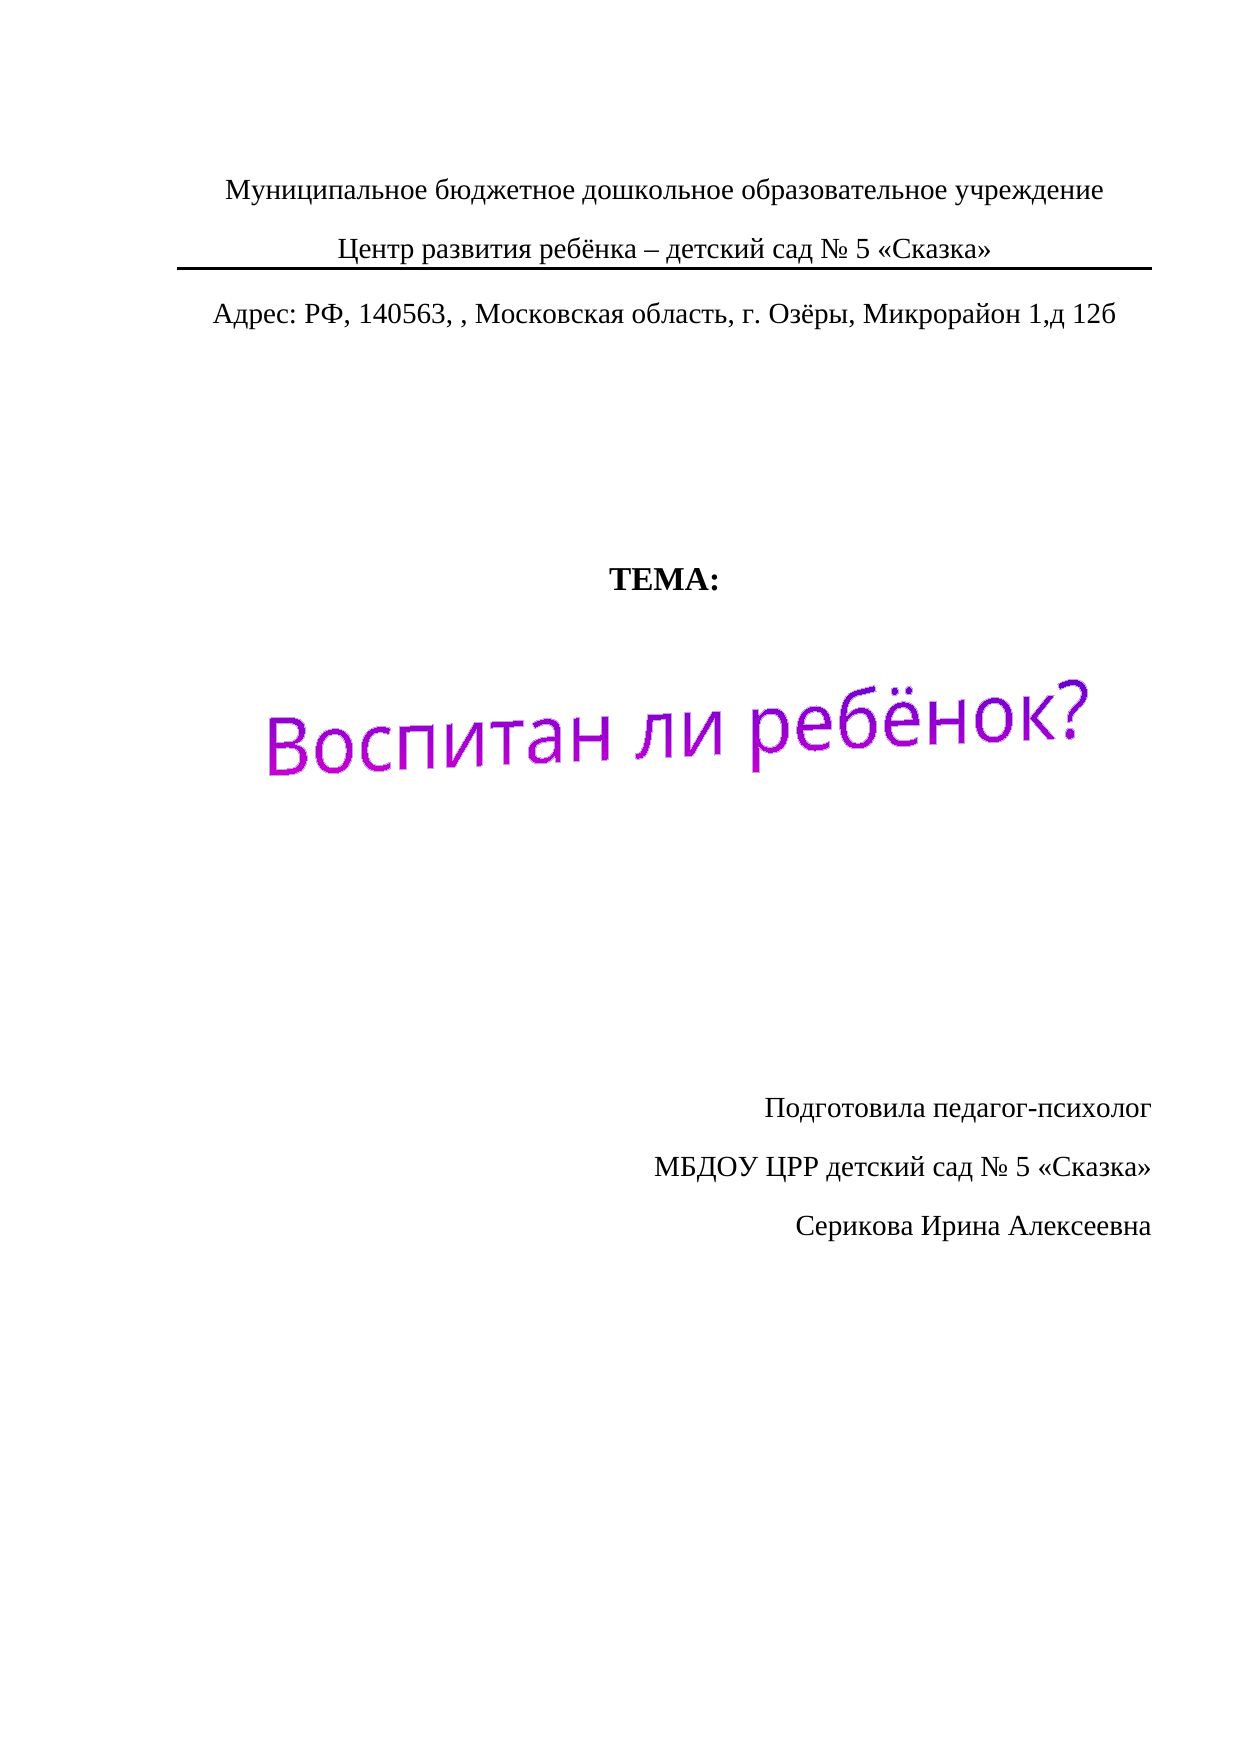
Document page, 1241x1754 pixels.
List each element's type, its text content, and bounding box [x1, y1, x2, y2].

text Подготовила педагог-психолог [177, 1090, 1152, 1123]
text Муниципальное бюджетное дошкольное образовательное учреждение [177, 172, 1152, 206]
text Центр развития ребёнка – детский сад № 5 «Сказка» [177, 231, 1152, 267]
text МБДОУ ЦРР детский сад № 5 «Сказка» [177, 1149, 1152, 1183]
text ТЕМА: [177, 559, 1152, 598]
text Адрес: РФ, 140563, , Московская область, г. Озёры, Микрорайон 1,д 12б [177, 296, 1152, 329]
text Серикова Ирина Алексеевна [177, 1208, 1152, 1242]
